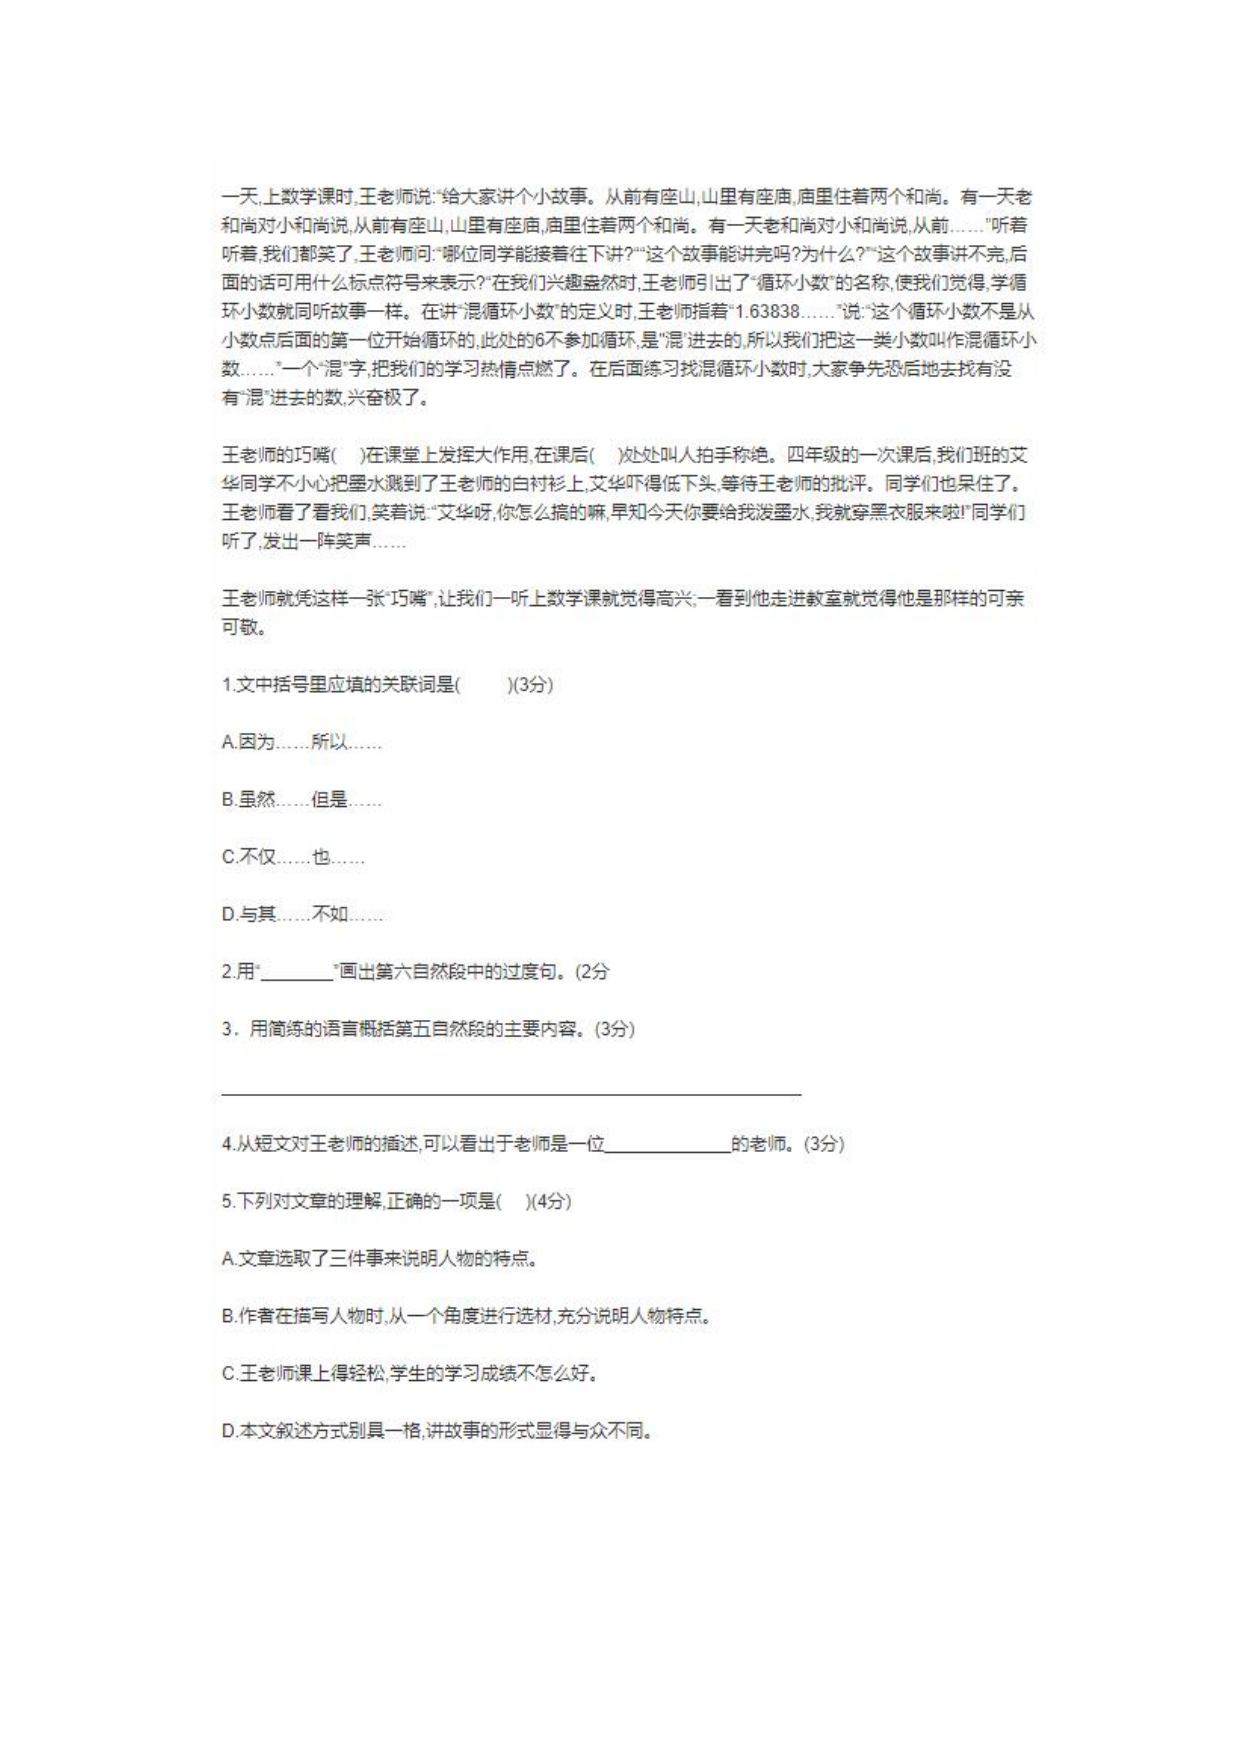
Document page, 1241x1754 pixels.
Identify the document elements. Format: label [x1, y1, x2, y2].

picture [187, 162, 1053, 1451]
